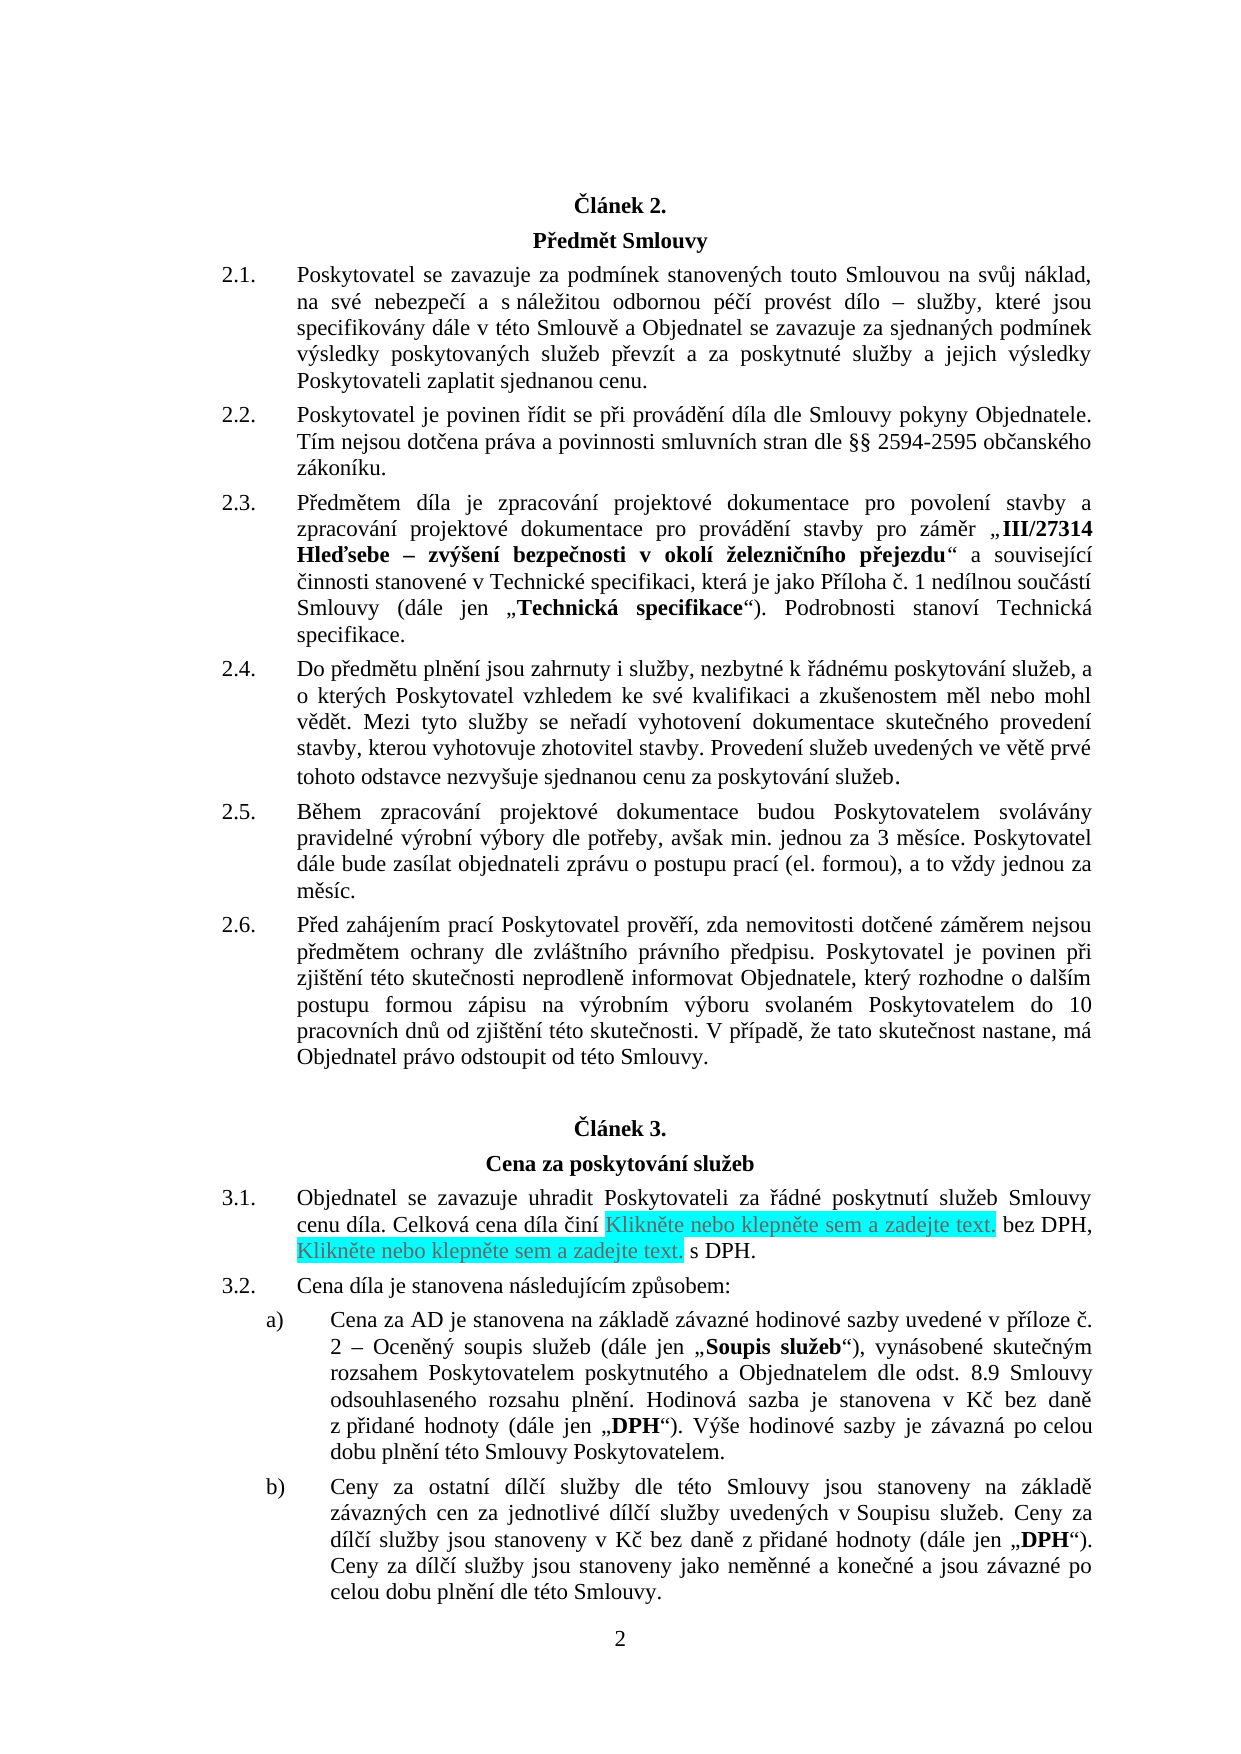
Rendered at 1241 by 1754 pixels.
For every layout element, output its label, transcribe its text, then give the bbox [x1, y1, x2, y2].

text Cena za AD je stanovena na základě závazné hodinové sazby uvedené v příloze č. 2 – Oceněný soupis služeb (dále jen „Soupis služeb“), vynásobené skutečným rozsahem Poskytovatelem poskytnutého a Objednatelem dle odst. 8.7 Smlouvy odsouhlaseného rozsahu plnění. Hodinová sazba je stanovena v Kč bez daně z přidané hodnoty (dále jen „DPH“). Výše hodinové sazby je závazná po celou dobu plnění této Smlouvy Poskytovatelem. [266, 1307, 1093, 1465]
text Před zahájením prací Poskytovatel prověří, zda nemovitosti dotčené záměrem nejsou předmětem ochrany dle zvláštního právního předpisu. Poskytovatel je povinen při zjištění této skutečnosti neprodleně informovat Objednatele, který rozhodne o dalším postupu formou zápisu na výrobním výboru svolaném Poskytovatelem do 10 pracovních dnů od zjištění této skutečnosti. V případě, že tato skutečnost nastane, má Objednatel právo odstoupit od této Smlouvy. [222, 912, 1093, 1070]
text Během zpracování projektové dokumentace budou Poskytovatelem svolávány pravidelné výrobní výbory dle potřeby, avšak min. jednou za 3 měsíce. Poskytovatel dále bude zasílat objednateli zprávu o postupu prací (el. formou), a to vždy jednou za měsíc. [222, 798, 1093, 903]
list Předmět Smlouvy [148, 227, 1093, 253]
text Do předmětu plnění jsou zahrnuty i služby, nezbytné k řádnému poskytování služeb, a o kterých Poskytovatel vzhledem ke své kvalifikaci a zkušenostem měl nebo mohl vědět. Mezi tyto služby se neřadí vyhotovení dokumentace skutečného provedení stavby, kterou vyhotovuje zhotovitel stavby. Provedení služeb uvedených ve větě prvé tohoto odstavce nezvyšuje sjednanou cenu za poskytování služeb. [222, 655, 1093, 789]
text Předmětem díla je zpracování projektové dokumentace pro povolení stavby a zpracování projektové dokumentace pro provádění stavby pro záměr „III/27314 Hleďsebe – zvýšení bezpečnosti v okolí železničního přejezdu“ a související činnosti stanovené v Technické specifikaci, která je jako Příloha č. 1 nedílnou součástí Smlouvy (dále jen „Technická specifikace“). Podrobnosti stanoví Technická specifikace. [222, 489, 1093, 647]
text Ceny za ostatní dílčí služby dle této Smlouvy jsou stanoveny na základě závazných cen za jednotlivé dílčí služby uvedených v Soupisu služeb. Ceny za dílčí služby jsou stanoveny v Kč bez daně z přidané hodnoty (dále jen „DPH“). Ceny za dílčí služby jsou stanoveny jako neměnné a konečné a jsou závazné po celou dobu plnění dle této Smlouvy. [266, 1473, 1093, 1605]
text Cena za poskytování služeb [148, 1150, 1093, 1176]
list Poskytovatel se zavazuje za podmínek stanovených touto Smlouvou na svůj náklad, na své nebezpečí a s náležitou odbornou péčí provést dílo – služby, které jsou specifikovány dále v této Smlouvě a Objednatel se zavazuje za sjednaných podmínek výsledky poskytovaných služeb převzít a za poskytnuté služby a jejich výsledky Poskytovateli zaplatit sjednanou cenu. [222, 261, 1093, 393]
text Poskytovatel je povinen řídit se při provádění díla dle Smlouvy pokyny Objednatele. Tím nejsou dotčena práva a povinnosti smluvních stran dle §§ 2594-2595 občanského zákoníku. [222, 401, 1093, 481]
list Objednatel se zavazuje uhradit Poskytovateli za řádné poskytnutí služeb Smlouvy cenu díla. Celková cena díla činí bez DPH, s DPH. [222, 1184, 1093, 1263]
list Cena díla je stanovena následujícím způsobem: [222, 1272, 1093, 1298]
